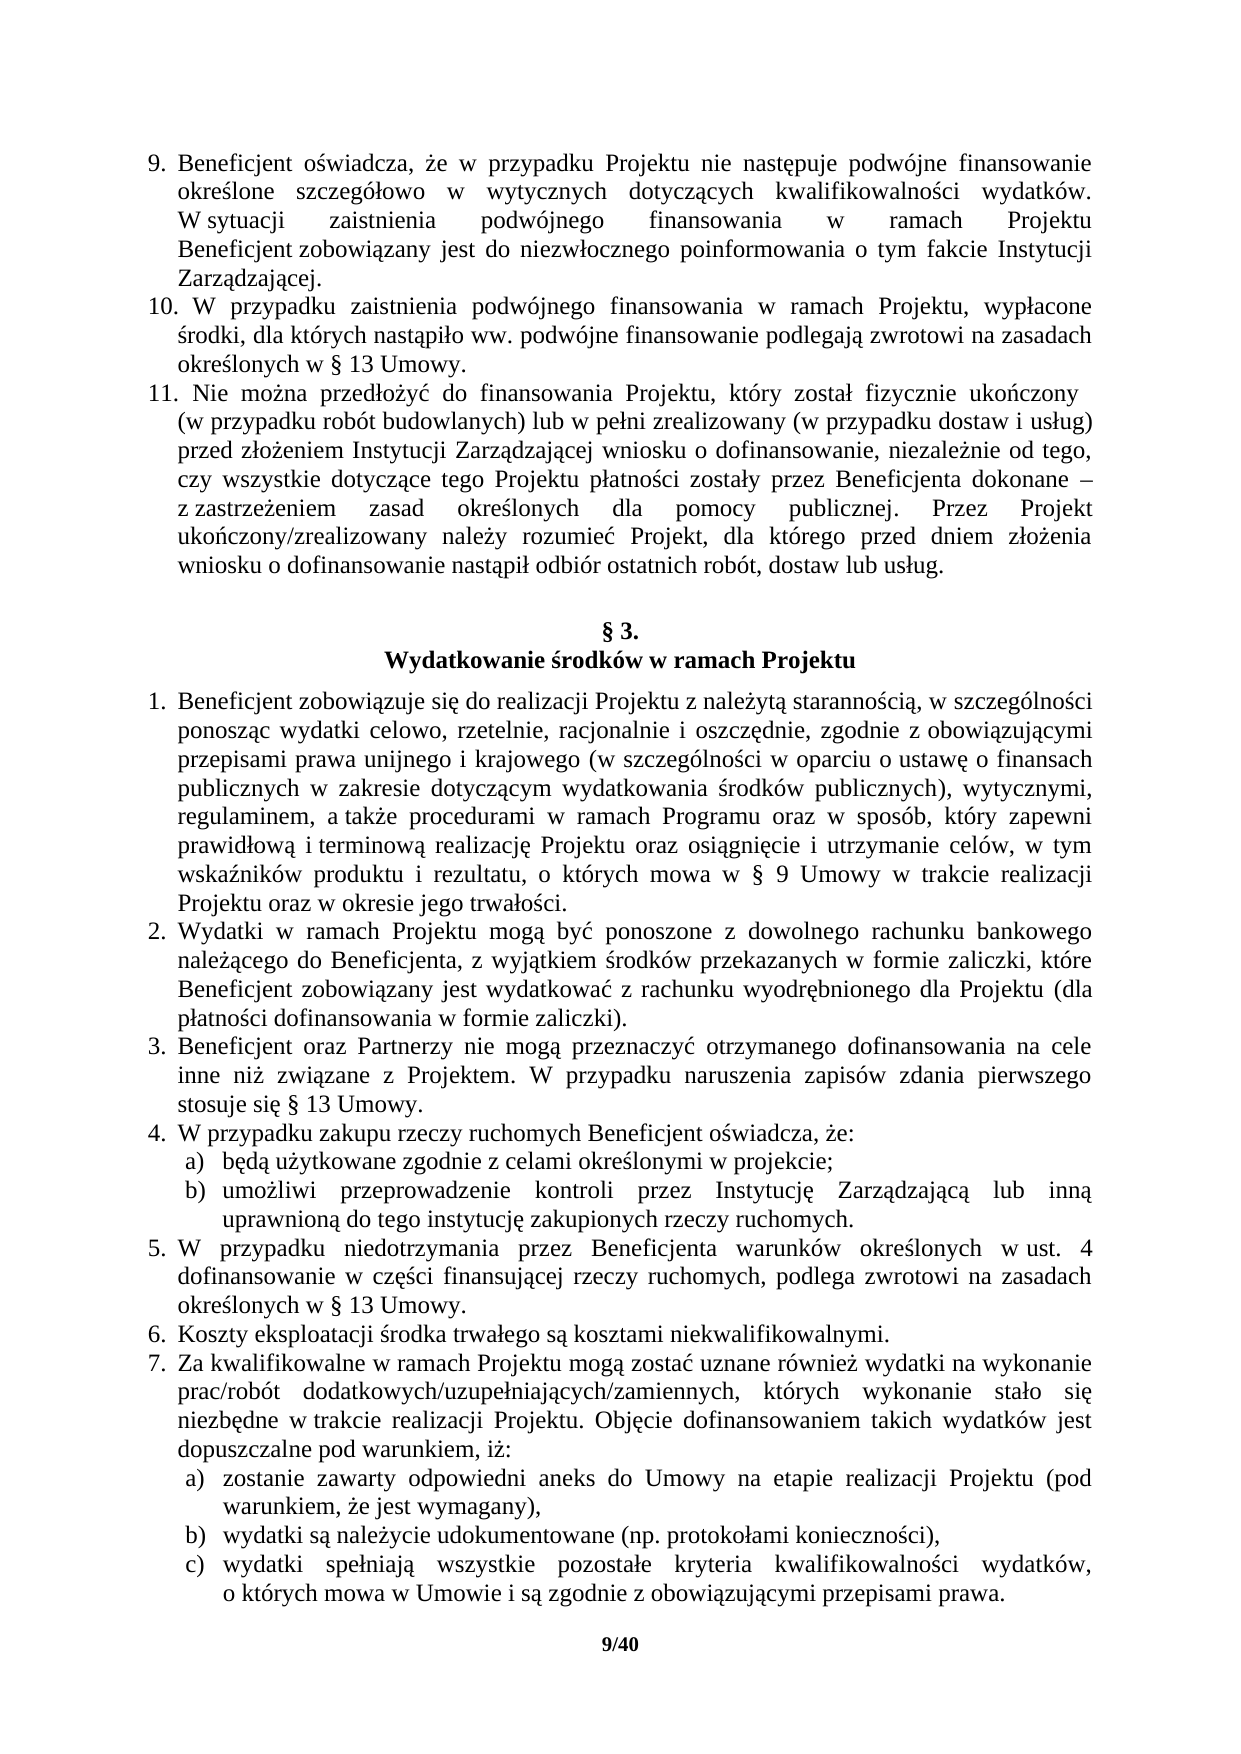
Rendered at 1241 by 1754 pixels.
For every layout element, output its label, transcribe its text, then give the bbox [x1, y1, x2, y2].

list W przypadku niedotrzymania przez Beneficjenta warunków określonych w ust. 4 dofinansowanie w części finansującej rzeczy ruchomych, podlega zwrotowi na zasadach określonych w § 13 Umowy. [148, 1233, 1093, 1319]
list Beneficjent oraz Partnerzy nie mogą przeznaczyć otrzymanego dofinansowania na cele inne niż związane z Projektem. W przypadku naruszenia zapisów zdania pierwszego stosuje się § 13 Umowy. [148, 1031, 1093, 1118]
list Beneficjent oświadcza, że w przypadku Projektu nie następuje podwójne finansowanie określone szczegółowo w wytycznych dotyczących kwalifikowalności wydatków. W sytuacji zaistnienia podwójnego finansowania w ramach Projektu Beneficjent zobowiązany jest do niezwłocznego poinformowania o tym fakcie Instytucji Zarządzającej. [148, 148, 1093, 291]
text § 3. Wydatkowanie środków w ramach Projektu [148, 616, 1093, 674]
list umożliwi przeprowadzenie kontroli przez Instytucję Zarządzającą lub inną uprawnioną do tego instytucję zakupionych rzeczy ruchomych. [185, 1175, 1093, 1233]
list wydatki spełniają wszystkie pozostałe kryteria kwalifikowalności wydatków, o których mowa w Umowie i są zgodnie z obowiązującymi przepisami prawa. [185, 1549, 1093, 1606]
list zostanie zawarty odpowiedni aneks do Umowy na etapie realizacji Projektu (pod warunkiem, że jest wymagany), [185, 1463, 1093, 1520]
list Nie można przedłożyć do finansowania Projektu, który został fizycznie ukończony (w przypadku robót budowlanych) lub w pełni zrealizowany (w przypadku dostaw i usług) przed złożeniem Instytucji Zarządzającej wniosku o dofinansowanie, niezależnie od tego, czy wszystkie dotyczące tego Projektu płatności zostały przez Beneficjenta dokonane – z zastrzeżeniem zasad określonych dla pomocy publicznej. Przez Projekt ukończony/zrealizowany należy rozumieć Projekt, dla którego przed dniem złożenia wniosku o dofinansowanie nastąpił odbiór ostatnich robót, dostaw lub usług. [148, 378, 1093, 579]
list Koszty eksploatacji środka trwałego są kosztami niekwalifikowalnymi. [148, 1319, 1093, 1348]
list Beneficjent zobowiązuje się do realizacji Projektu z należytą starannością, w szczególności ponosząc wydatki celowo, rzetelnie, racjonalnie i oszczędnie, zgodnie z obowiązującymi przepisami prawa unijnego i krajowego (w szczególności w oparciu o ustawę o finansach publicznych w zakresie dotyczącym wydatkowania środków publicznych), wytycznymi, regulaminem, a także procedurami w ramach Programu oraz w sposób, który zapewni prawidłową i terminową realizację Projektu oraz osiągnięcie i utrzymanie celów, w tym wskaźników produktu i rezultatu, o których mowa w § 9 Umowy w trakcie realizacji Projektu oraz w okresie jego trwałości. [148, 686, 1093, 916]
list W przypadku zakupu rzeczy ruchomych Beneficjent oświadcza, że: [148, 1118, 1093, 1146]
list Za kwalifikowalne w ramach Projektu mogą zostać uznane również wydatki na wykonanie prac/robót dodatkowych/uzupełniających/zamiennych, których wykonanie stało się niezbędne w trakcie realizacji Projektu. Objęcie dofinansowaniem takich wydatków jest dopuszczalne pod warunkiem, iż: [148, 1348, 1093, 1463]
list Wydatki w ramach Projektu mogą być ponoszone z dowolnego rachunku bankowego należącego do Beneficjenta, z wyjątkiem środków przekazanych w formie zaliczki, które Beneficjent zobowiązany jest wydatkować z rachunku wyodrębnionego dla Projektu (dla płatności dofinansowania w formie zaliczki). [148, 916, 1093, 1031]
list W przypadku zaistnienia podwójnego finansowania w ramach Projektu, wypłacone środki, dla których nastąpiło ww. podwójne finansowanie podlegają zwrotowi na zasadach określonych w § 13 Umowy. [148, 291, 1093, 378]
list będą użytkowane zgodnie z celami określonymi w projekcie; [185, 1146, 1093, 1175]
list wydatki są należycie udokumentowane (np. protokołami konieczności), [185, 1520, 1093, 1549]
